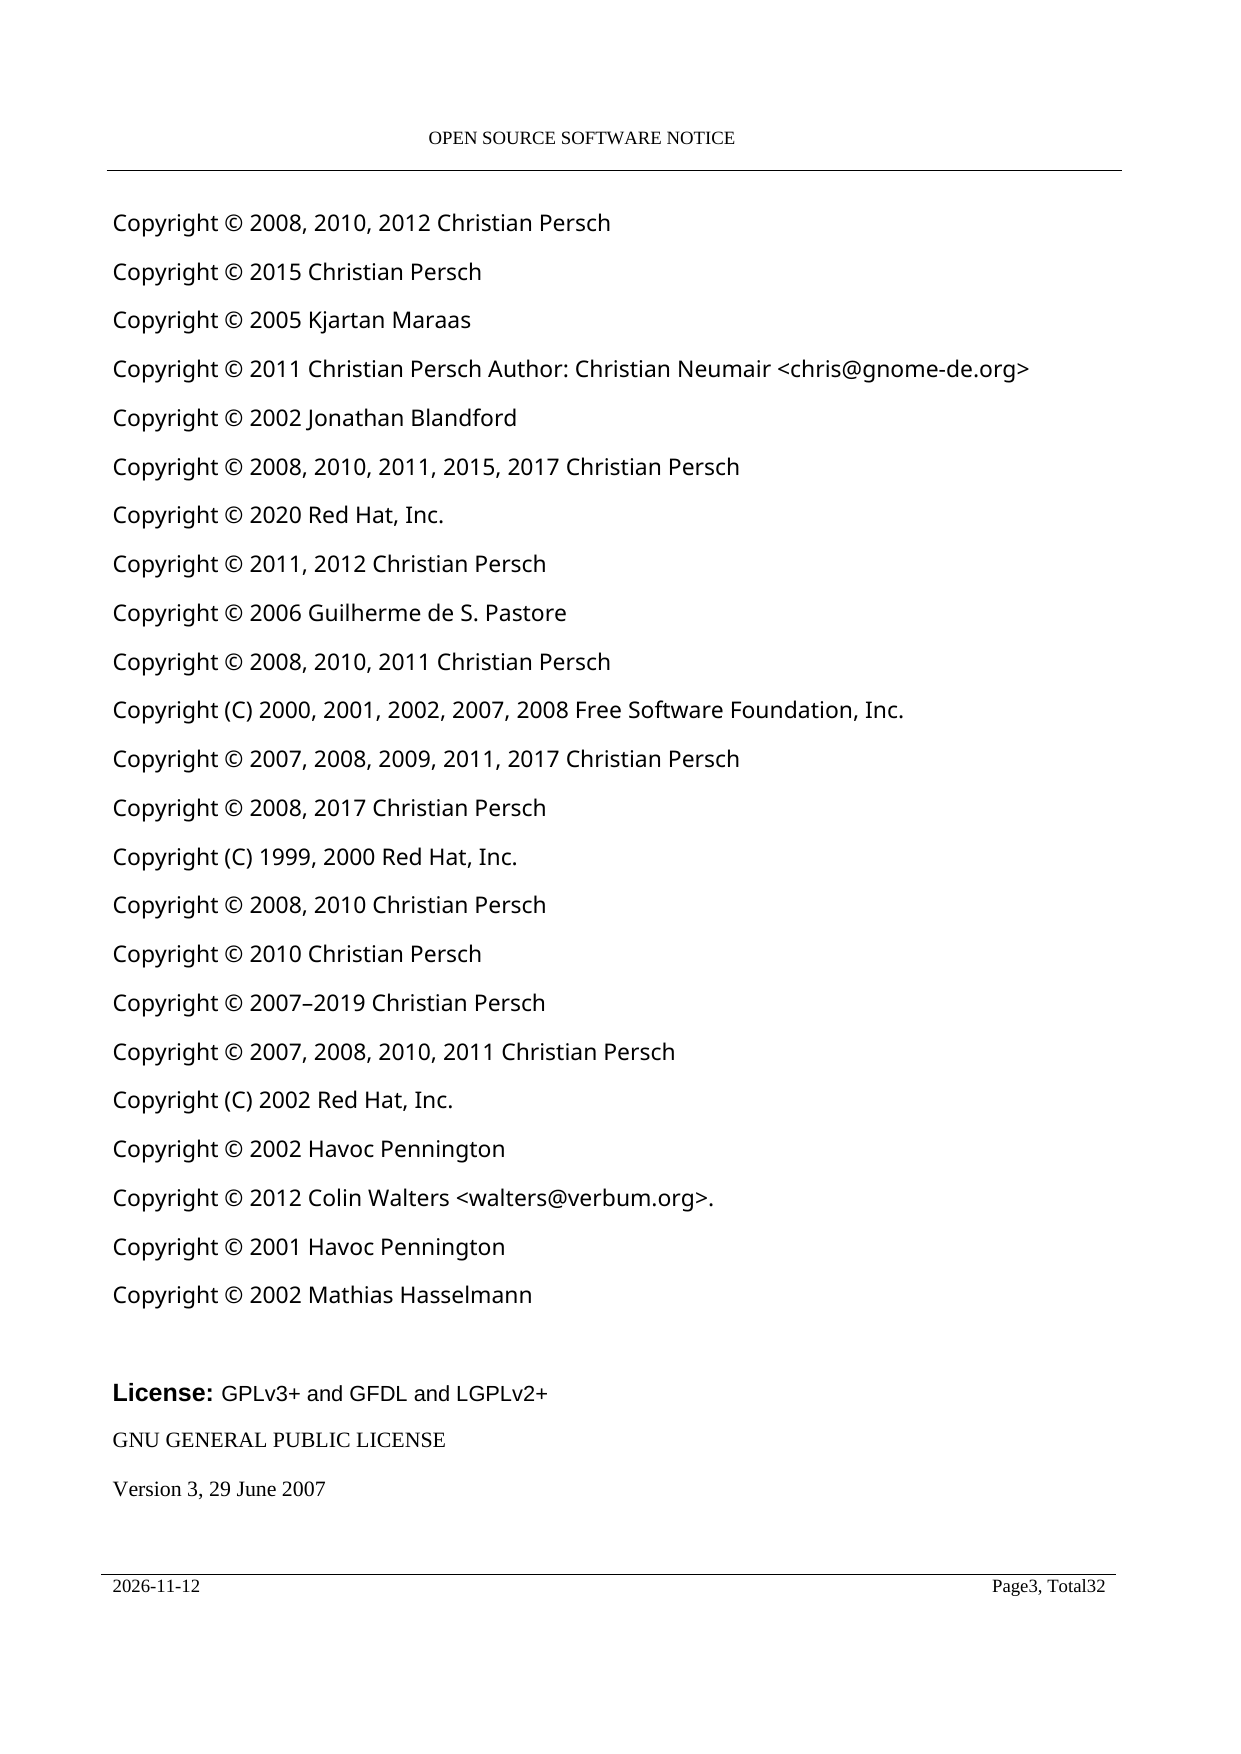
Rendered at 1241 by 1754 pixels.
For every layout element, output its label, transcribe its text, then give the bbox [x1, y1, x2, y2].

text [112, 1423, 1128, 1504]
text License: GPLv3+ and GFDL and LGPLv2+ [112, 1376, 1128, 1409]
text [112, 206, 1128, 1360]
